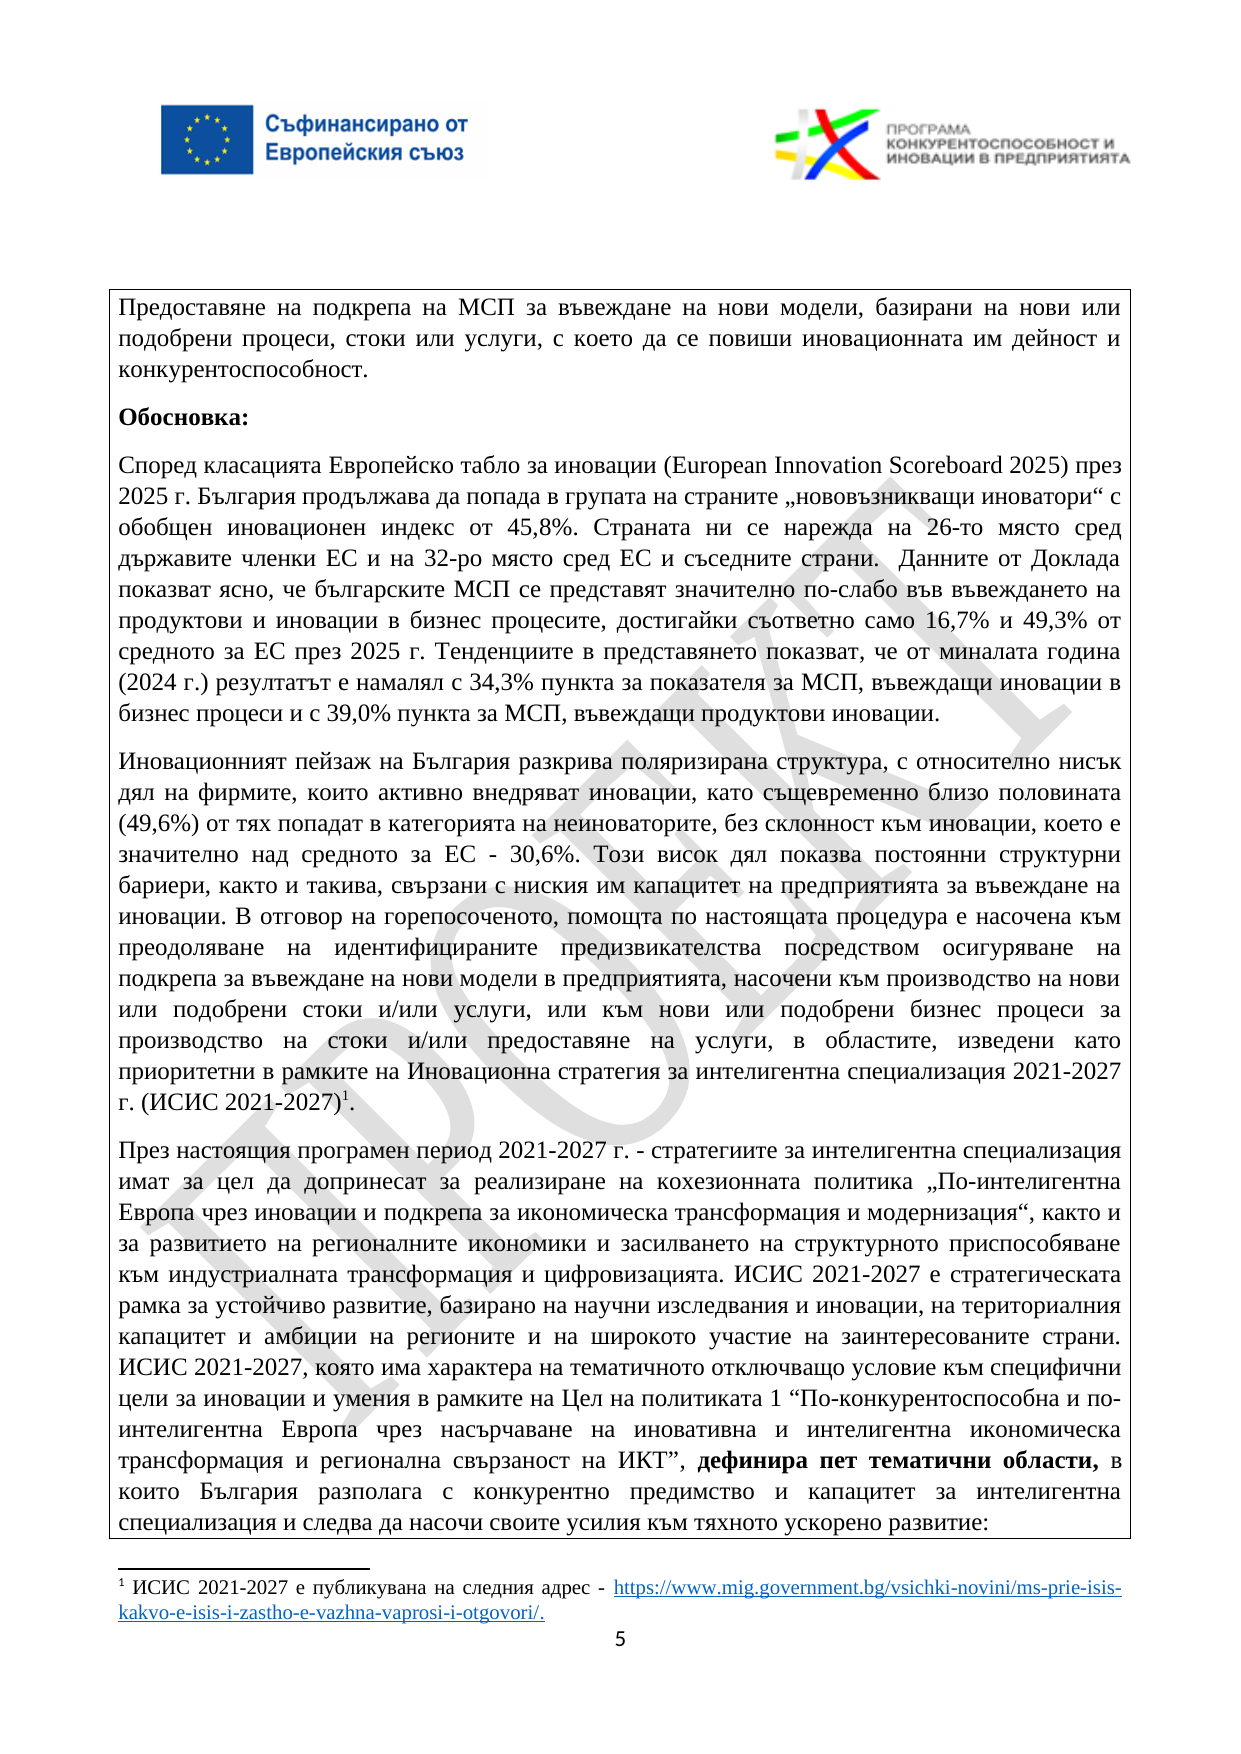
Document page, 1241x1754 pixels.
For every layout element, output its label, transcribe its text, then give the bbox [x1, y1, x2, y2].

text Предоставяне на подкрепа на МСП за въвеждане на нови модели, базирани на нови или подобрени процеси, стоки или услуги, с което да се повиши иновационната им дейност и конкурентоспособност. [110, 290, 1130, 383]
picture [157, 101, 488, 179]
text Обосновка: [110, 399, 1130, 431]
text Според класацията Европейско табло за иновации (European Innovation Scoreboard 2025) през 2025 г. България продължава да попада в групата на страните „нововъзникващи иноватори“ с обобщен иновационен индекс от 45,8%. Страната ни се нарежда на 26-то място сред държавите членки ЕС и на 32-ро място сред ЕС и съседните страни. Данните от Доклада показват ясно, че българските МСП се представят значително по-слабо във въвеждането на продуктови и иновации в бизнес процесите, достигайки съответно само 16,7% и 49,3% от средното за ЕС през 2025 г. Тенденциите в представянето показват, че от миналата година (2024 г.) резултатът е намалял с 34,3% пункта за показателя за МСП, въвеждащи иновации в бизнес процеси и с 39,0% пункта за МСП, въвеждащи продуктови иновации. [110, 447, 1130, 727]
text През настоящия програмен период 2021-2027 г. - стратегиите за интелигентна специализация имат за цел да допринесат за реализиране на кохезионната политика „По-интелигентна Европа чрез иновации и подкрепа за икономическа трансформация и модернизация“, както и за развитието на регионалните икономики и засилването на структурното приспособяване към индустриалната трансформация и цифровизацията. ИСИС 2021-2027 е стратегическата рамка за устойчиво развитие, базирано на научни изследвания и иновации, на териториалния капацитет и амбиции на регионите и на широкото участие на заинтересованите страни. ИСИС 2021-2027, която има характера на тематичното отключващо условие към специфични цели за иновации и умения в рамките на Цел на политиката 1 “По-конкурентоспособна и по-интелигентна Европа чрез насърчаване на иновативна и интелигентна икономическа трансформация и регионална свързаност на ИКТ”, дефинира пет тематични области, в които България разполага с конкурентно предимство и капацитет за интелигентна специализация и следва да насочи своите усилия към тяхното ускорено развитие: [110, 1132, 1130, 1538]
picture [773, 101, 1134, 189]
text Иновационният пейзаж на България разкрива поляризирана структура, с относително нисък дял на фирмите, които активно внедряват иновации, като същевременно близо половината (49,6%) от тях попадат в категорията на неиноваторите, без склонност към иновации, което е значително над средното за ЕС - 30,6%. Този висок дял показва постоянни структурни бариери, както и такива, свързани с ниския им капацитет на предприятията за въвеждане на иновации. В отговор на горепосоченото, помощта по настоящата процедура е насочена към преодоляване на идентифицираните предизвикателства посредством осигуряване на подкрепа за въвеждане на нови модели в предприятията, насочени към производство на нови или подобрени стоки и/или услуги, или към нови или подобрени бизнес процеси за производство на стоки и/или предоставяне на услуги, в областите, изведени като приоритетни в рамките на Иновационна стратегия за интелигентна специализация 2021-2027 г. (ИСИС 2021-2027). [110, 743, 1130, 1116]
